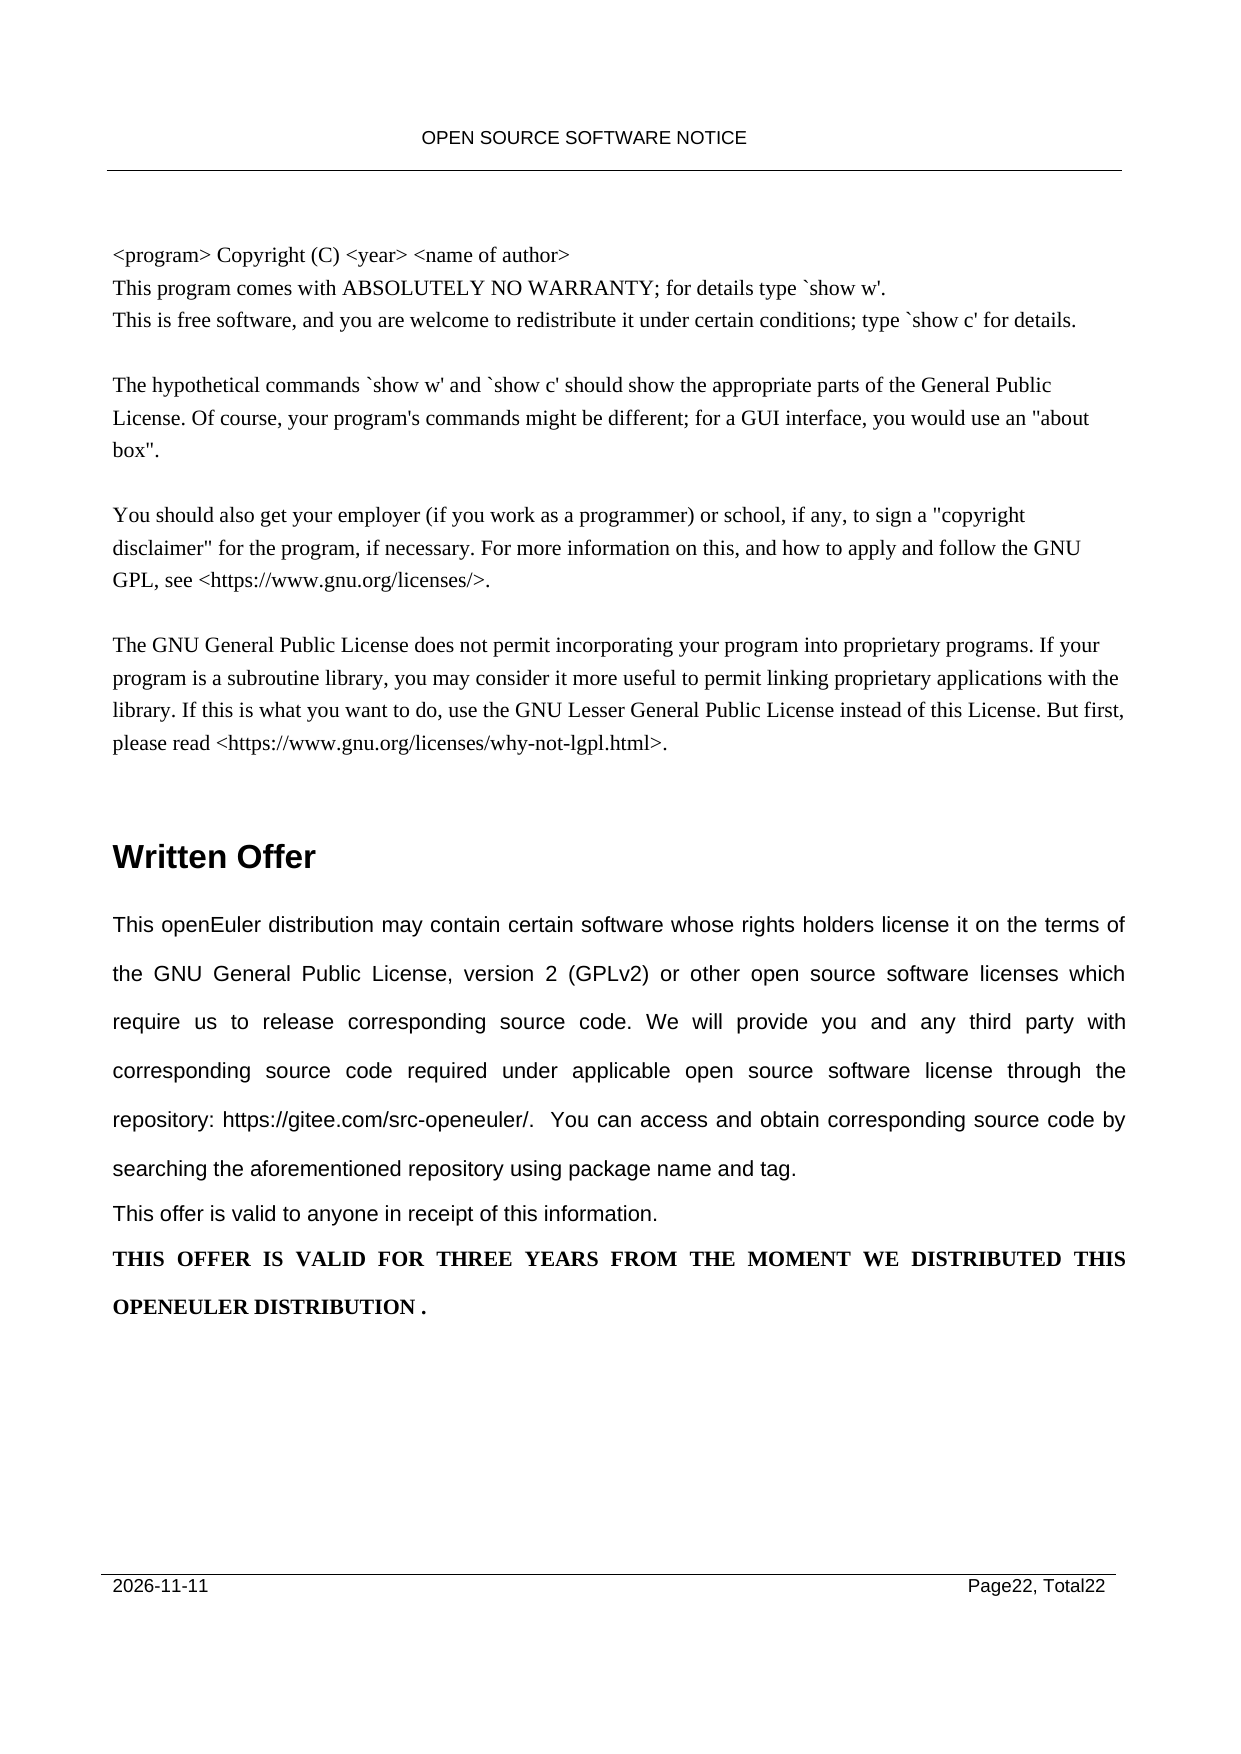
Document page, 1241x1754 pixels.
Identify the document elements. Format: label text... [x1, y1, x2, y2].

text This offer is valid to anyone in receipt of this information. [112, 1197, 1128, 1229]
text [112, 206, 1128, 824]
text Written Offer [112, 824, 1128, 889]
text THIS OFFER IS VALID FOR THREE YEARS FROM THE MOMENT WE DISTRIBUTED THIS OPENEULER DISTRIBUTION . [112, 1242, 1128, 1323]
text This openEuler distribution may contain certain software whose rights holders license it on the terms of the GNU General Public License, version 2 (GPLv2) or other open source software licenses which require us to release corresponding source code. We will provide you and any third party with corresponding source code required under applicable open source software license through the repository: https://gitee.com/src-openeuler/. You can access and obtain corresponding source code by searching the aforementioned repository using package name and tag. [112, 908, 1128, 1184]
